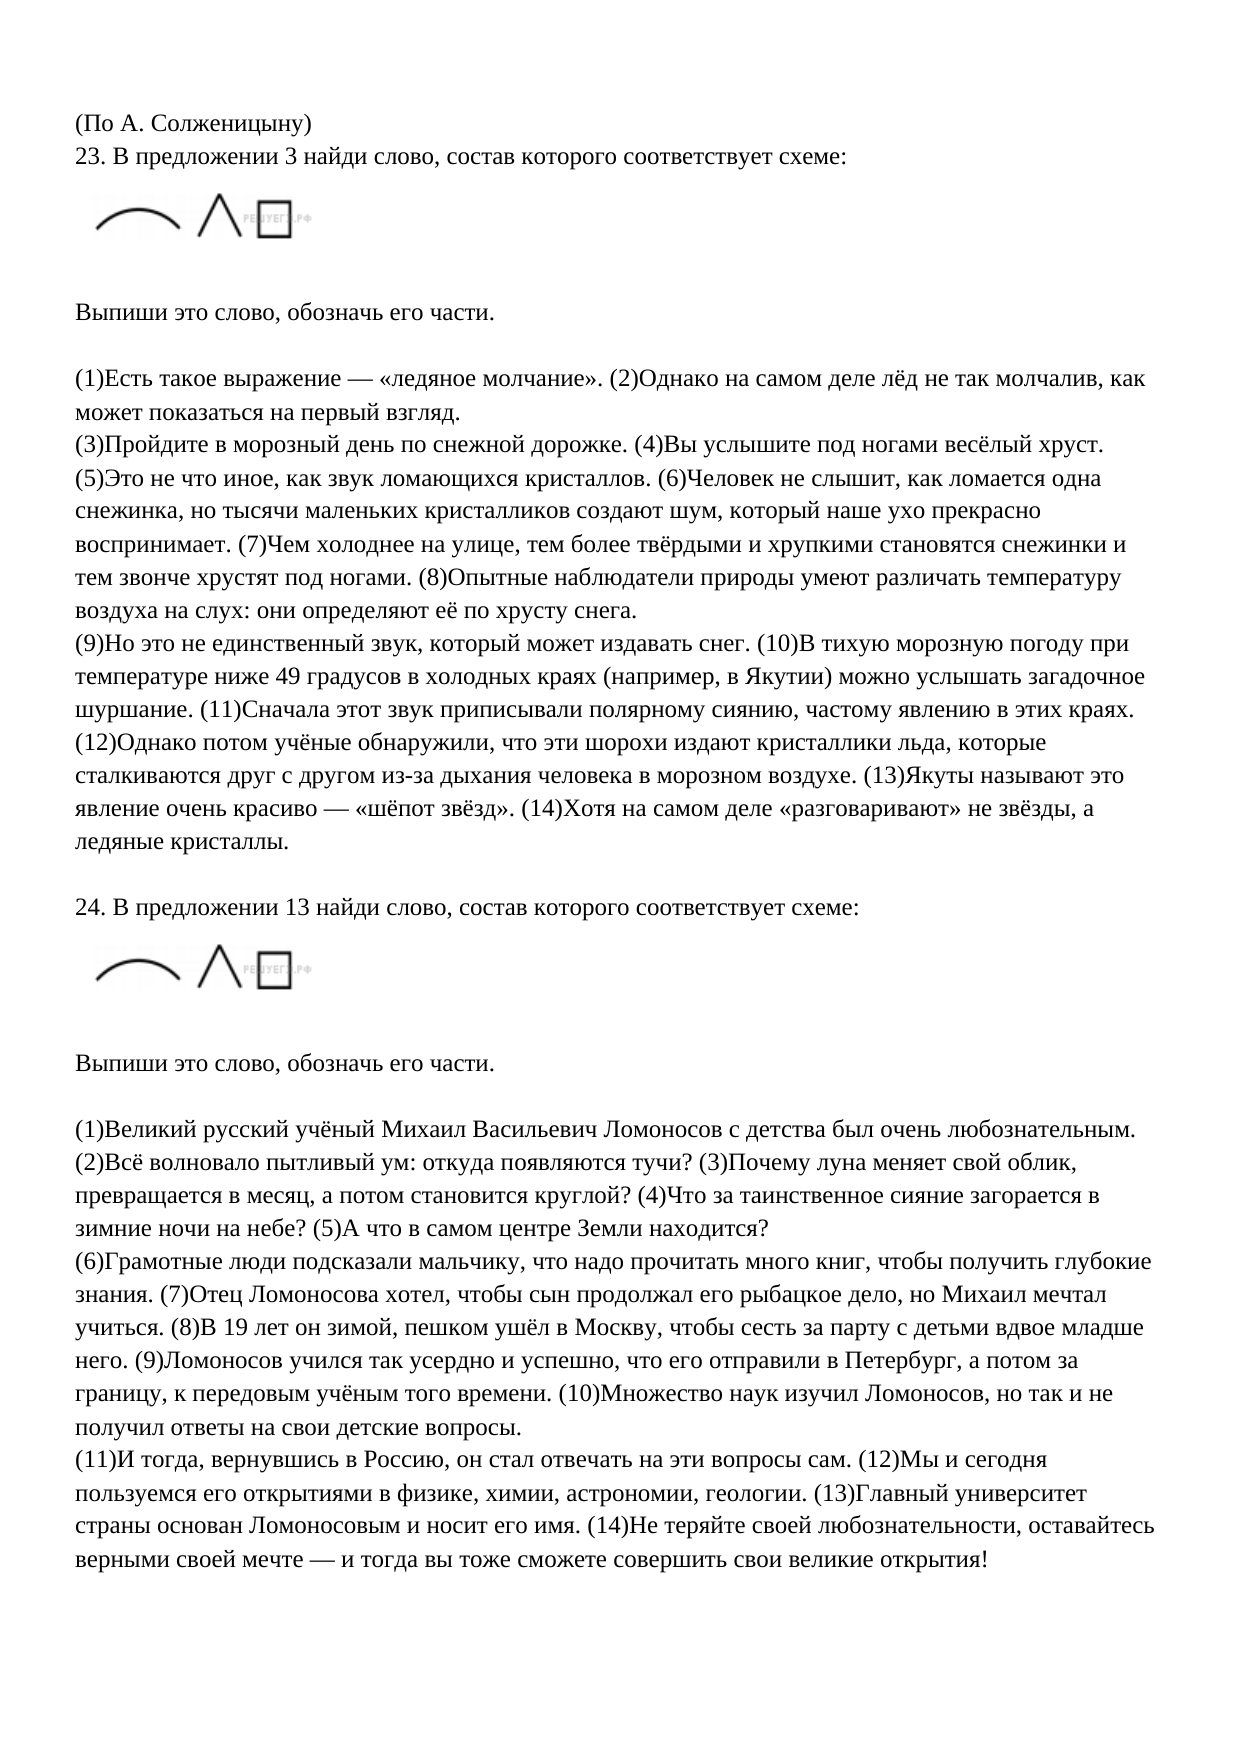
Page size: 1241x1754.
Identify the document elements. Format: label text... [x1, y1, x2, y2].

text 24. B предложении 13 найди слово, состав которого соответствует схеме: [75, 892, 1165, 921]
text (3)Пройдите в морозный день по снежной дорожке. (4)Вы услышите под ногами весёлый хруст. (5)Это не что иное, как звук ломающихся кристаллов. (6)Человек не слышит, как ломается одна снежинка, но тысячи маленьких кристалликов создают шум, который наше ухо прекрасно воспринимает. (7)Чем холоднее на улице, тем более твёрдыми и хрупкими становятся снежинки и тем звонче хрустят под ногами. (8)Опытные наблюдатели природы умеют различать температуру воздуха на слух: они определяют её по хрусту снега. [75, 429, 1165, 623]
text (9)Но это не единственный звук, который может издавать снег. (10)В тихую морозную погоду при температуре ниже 49 градусов в холодных краях (например, в Якутии) можно услышать загадочное шуршание. (11)Сначала этот звук приписывали полярному сиянию, частому явлению в этих краях. (12)Однако потом учёные обнаружили, что эти шорохи издают кристаллики льда, которые сталкиваются друг с другом из-за дыхания человека в морозном воздухе. (13)Якуты называют это явление очень красиво — «шёпот звёзд». (14)Хотя на самом деле «разговаривают» не звёзды, а ледяные кристаллы. [75, 628, 1165, 854]
text Выпиши это слово, обозначь его части. [75, 297, 1165, 326]
text (1)Есть такое выражение — «ледяное молчание». (2)Однако на самом деле лёд не так молчалив, как может показаться на первый взгляд. [75, 363, 1165, 425]
picture [75, 925, 318, 1012]
text (11)И тогда, вернувшись в Россию, он стал отвечать на эти вопросы сам. (12)Мы и сегодня пользуемся его открытиями в физике, химии, астрономии, геологии. (13)Главный университет страны основан Ломоносовым и носит его имя. (14)Не теряйте своей любознательности, оставайтесь верными своей мечте — и тогда вы тоже сможете совершить свои великие открытия! [75, 1444, 1165, 1572]
text (По А. Солженицыну) [75, 108, 1165, 137]
text (6)Грамотные люди подсказали мальчику, что надо прочитать много книг, чтобы получить глубокие знания. (7)Отец Ломоносова хотел, чтобы сын продолжал его рыбацкое дело, но Михаил мечтал учиться. (8)В 19 лет он зимой, пешком ушёл в Москву, чтобы сесть за парту с детьми вдвое младше него. (9)Ломоносов учился так усердно и успешно, что его отправили в Петербург, а потом за границу, к передовым учёным того времени. (10)Множество наук изучил Ломоносов, но так и не получил ответы на свои детские вопросы. [75, 1246, 1165, 1440]
text 23. B предложении 3 найди слово, состав которого соответствует схеме: [75, 141, 1165, 170]
text (1)Великий русский учёный Михаил Васильевич Ломоносов с детства был очень любознательным. (2)Всё волновало пытливый ум: откуда появляются тучи? (3)Почему луна меняет свой облик, превращается в месяц, а потом становится круглой? (4)Что за таинственное сияние загорается в зимние ночи на небе? (5)А что в самом центре Земли находится? [75, 1114, 1165, 1242]
text Выпиши это слово, обозначь его части. [75, 1048, 1165, 1077]
picture [75, 174, 318, 261]
